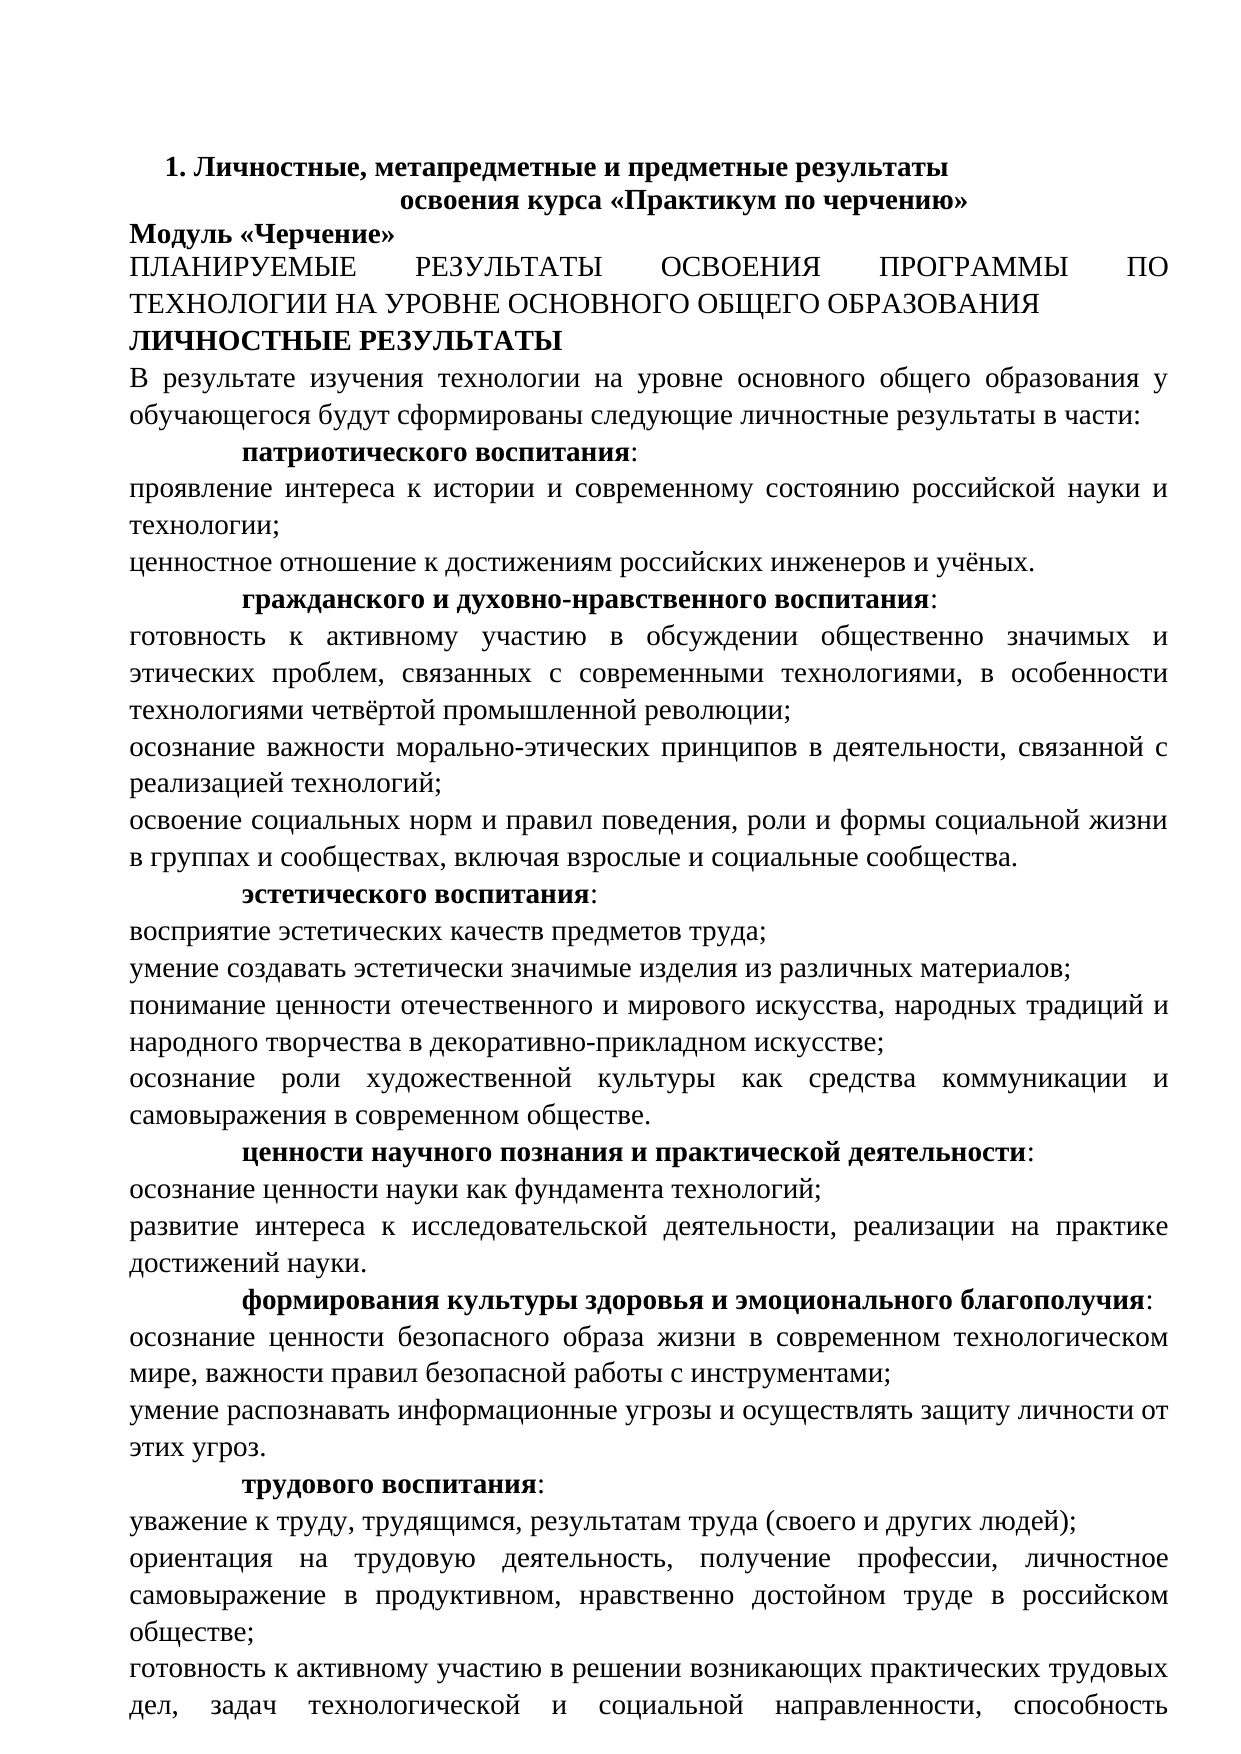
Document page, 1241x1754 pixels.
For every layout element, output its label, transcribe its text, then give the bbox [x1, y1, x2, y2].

text осознание роли художественной культуры как средства коммуникации и самовыражения в современном обществе. [129, 1061, 1169, 1131]
text ЛИЧНОСТНЫЕ РЕЗУЛЬТАТЫ [129, 323, 1169, 357]
text гражданского и духовно-нравственного воспитания: [242, 581, 1169, 615]
text уважение к труду, трудящимся, результатам труда (своего и других людей); [129, 1503, 1169, 1537]
text развитие интереса к исследовательской деятельности, реализации на практике достижений науки. [129, 1208, 1169, 1278]
text осознание ценности безопасного образа жизни в современном технологическом мире, важности правил безопасной работы с инструментами; [129, 1319, 1169, 1389]
text ориентация на трудовую деятельность, получение профессии, личностное самовыражение в продуктивном, нравственно достойном труде в российском обществе; [129, 1540, 1169, 1647]
text умение распознавать информационные угрозы и осуществлять защиту личности от этих угроз. [129, 1392, 1169, 1463]
text умение создавать эстетически значимые изделия из различных материалов; [129, 950, 1169, 983]
text формирования культуры здоровья и эмоционального благополучия: [242, 1282, 1169, 1315]
text восприятие эстетических качеств предметов труда; [129, 913, 1169, 947]
text В результате изучения технологии на уровне основного общего образования у обучающегося будут сформированы следующие личностные результаты в части: [129, 360, 1169, 430]
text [129, 1651, 1169, 1721]
text готовность к активному участию в обсуждении общественно значимых и этических проблем, связанных с современными технологиями, в особенности технологиями четвёртой промышленной революции; [129, 618, 1169, 725]
text трудового воспитания: [242, 1466, 1169, 1500]
text эстетического воспитания: [242, 876, 1169, 910]
text проявление интереса к истории и современному состоянию российской науки и технологии; [129, 471, 1169, 541]
text понимание ценности отечественного и мирового искусства, народных традиций и народного творчества в декоративно-прикладном искусстве; [129, 987, 1169, 1057]
text осознание важности морально-этических принципов в деятельности, связанной с реализацией технологий; [129, 729, 1169, 799]
list Личностные, метапредметные и предметные результаты освоения курса «Практикум по черчению» [164, 149, 1076, 216]
text патриотического воспитания: [242, 434, 1169, 467]
text освоение социальных норм и правил поведения, роли и формы социальной жизни в группах и сообществах, включая взрослые и социальные сообщества. [129, 802, 1169, 873]
text ПЛАНИРУЕМЫЕ РЕЗУЛЬТАТЫ ОСВОЕНИЯ ПРОГРАММЫ ПО ТЕХНОЛОГИИ НА УРОВНЕ ОСНОВНОГО ОБЩЕГО ОБРАЗОВАНИЯ [129, 249, 1169, 320]
text Модуль «Черчение» [129, 216, 1169, 249]
text ценностное отношение к достижениям российских инженеров и учёных. [129, 544, 1169, 578]
text ценности научного познания и практической деятельности: [242, 1134, 1169, 1168]
text осознание ценности науки как фундамента технологий; [129, 1171, 1169, 1205]
